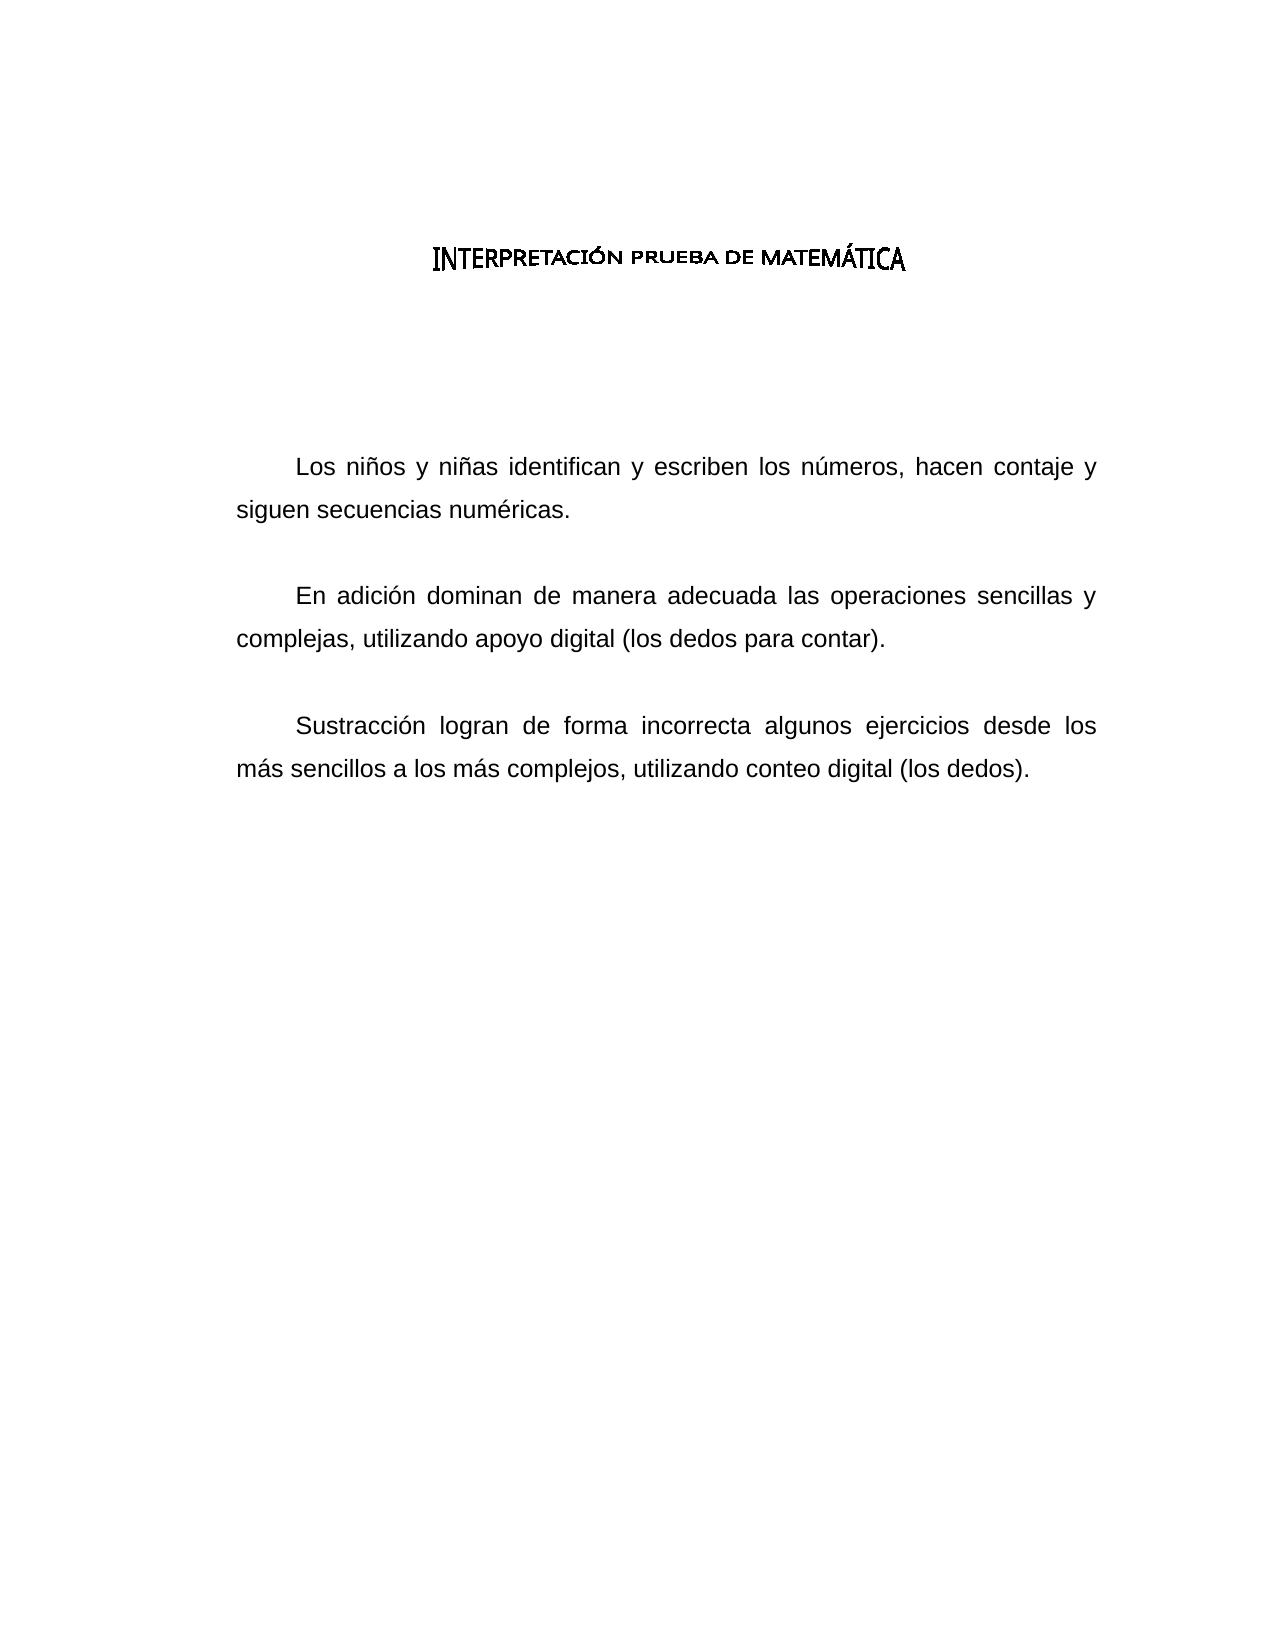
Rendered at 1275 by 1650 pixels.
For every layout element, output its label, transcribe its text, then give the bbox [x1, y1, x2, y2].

text En adición dominan de manera adecuada las operaciones sencillas y complejas, utilizando apoyo digital (los dedos para contar). [236, 581, 1098, 653]
text Sustracción logran de forma incorrecta algunos ejercicios desde los más sencillos a los más complejos, utilizando conteo digital (los dedos). [236, 711, 1098, 782]
text Los niños y niñas identifican y escriben los números, hacen contaje y siguen secuencias numéricas. [236, 452, 1098, 524]
